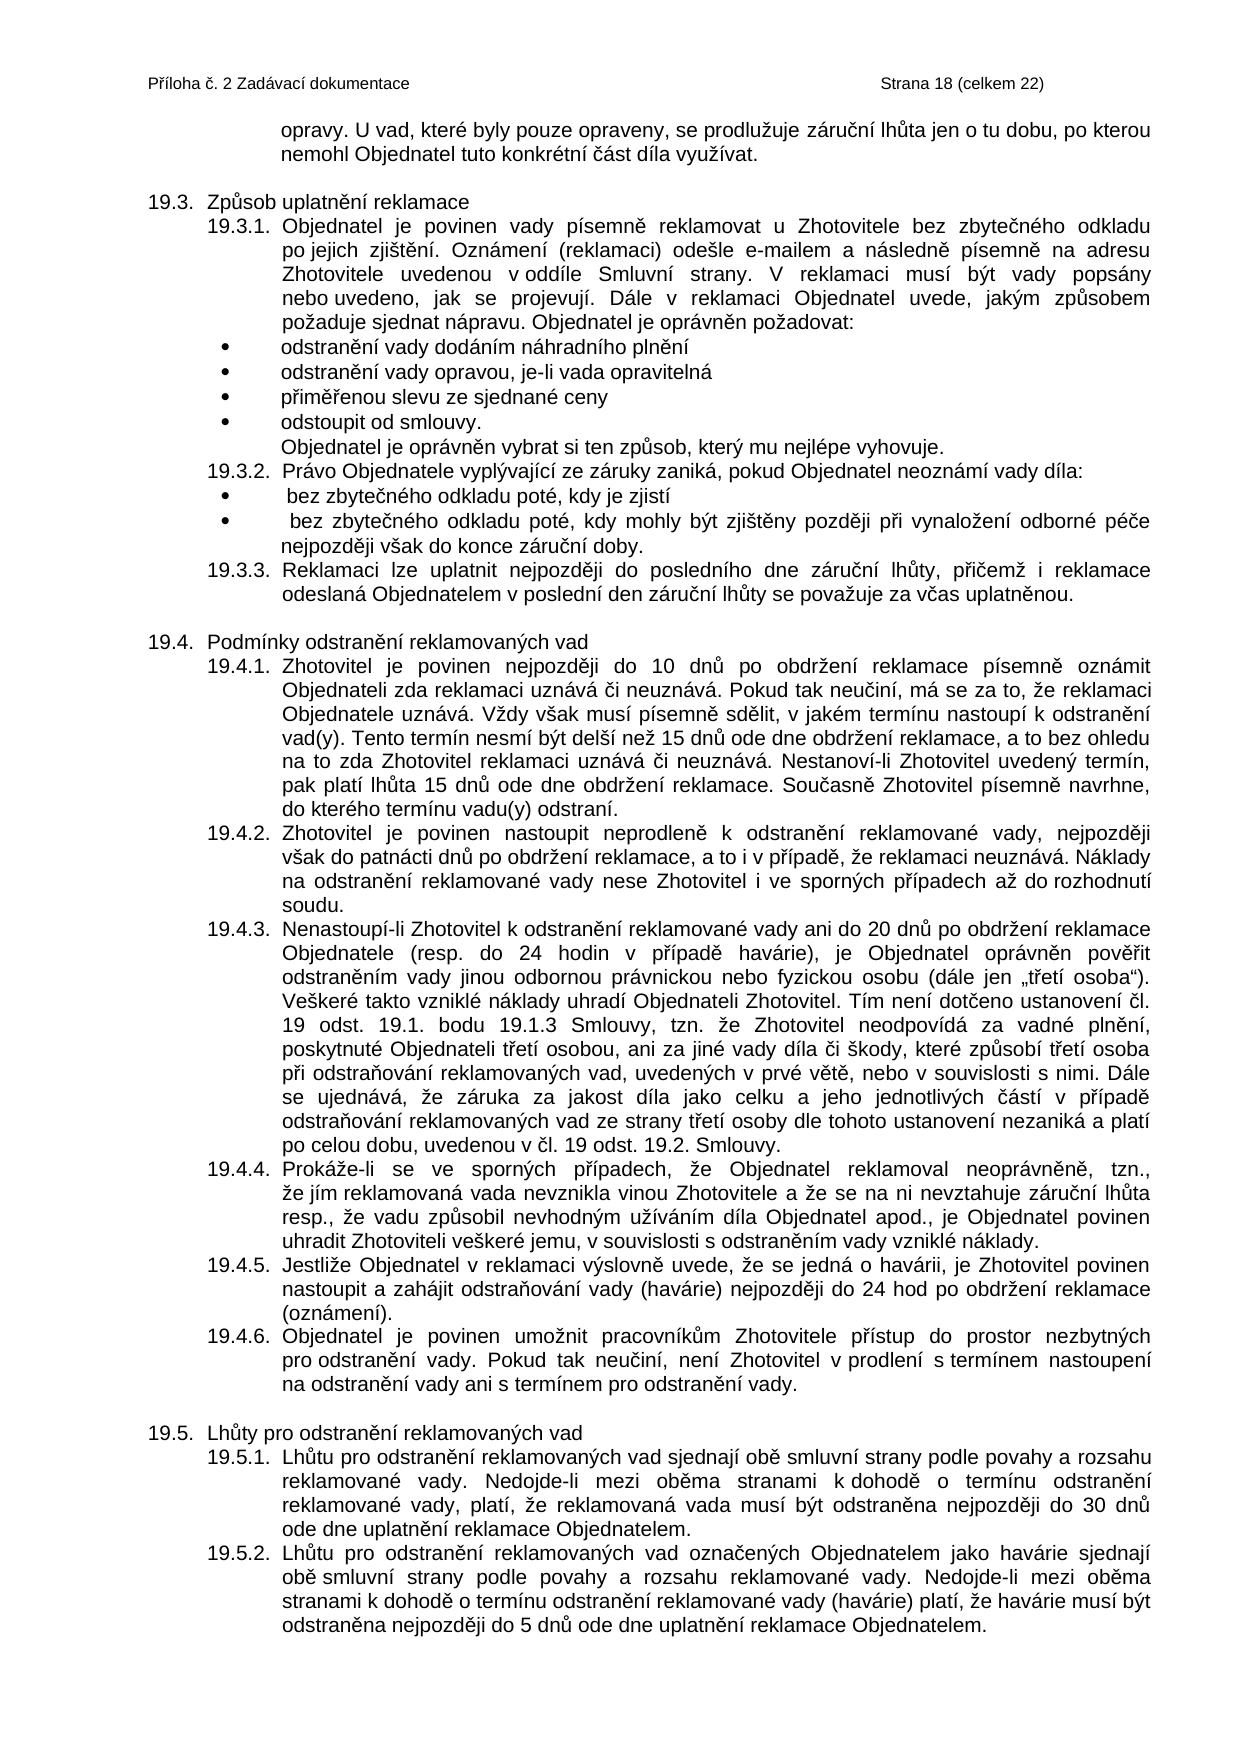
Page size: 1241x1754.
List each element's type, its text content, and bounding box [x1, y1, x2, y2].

list bez zbytečného odkladu poté, kdy je zjistí [222, 483, 1152, 508]
list Lhůty pro odstranění reklamovaných vad [148, 1421, 1152, 1445]
list Způsob uplatnění reklamace [148, 190, 1152, 214]
list Jestliže Objednatel v reklamaci výslovně uvede, že se jedná o havárii, je Zhotovitel povinen nastoupit a zahájit odstraňování vady (havárie) nejpozději do 24 hod po obdržení reklamace (oznámení). [207, 1252, 1152, 1324]
list odstranění vady opravou, je-li vada opravitelná [222, 359, 1152, 384]
list Reklamaci lze uplatnit nejpozději do posledního dne záruční lhůty, přičemž i reklamace odeslaná Objednatelem v poslední den záruční lhůty se považuje za včas uplatněnou. [207, 558, 1152, 606]
list Lhůtu pro odstranění reklamovaných vad označených Objednatelem jako havárie sjednají obě smluvní strany podle povahy a rozsahu reklamované vady. Nedojde-li mezi oběma stranami k dohodě o termínu odstranění reklamované vady (havárie) platí, že havárie musí být odstraněna nejpozději do 5 dnů ode dne uplatnění reklamace Objednatelem. [207, 1541, 1152, 1637]
list Zhotovitel je povinen nastoupit neprodleně k odstranění reklamované vady, nejpozději však do patnácti dnů po obdržení reklamace, a to i v případě, že reklamaci neuznává. Náklady na odstranění reklamované vady nese Zhotovitel i ve sporných případech až do rozhodnutí soudu. [207, 821, 1152, 917]
list bez zbytečného odkladu poté, kdy mohly být zjištěny později při vynaložení odborné péče nejpozději však do konce záruční doby. [222, 508, 1152, 558]
list Podmínky odstranění reklamovaných vad [148, 629, 1152, 653]
list odstranění vady dodáním náhradního plnění [222, 334, 1152, 359]
list Objednatel je povinen vady písemně reklamovat u Zhotovitele bez zbytečného odkladu po jejich zjištění. Oznámení (reklamaci) odešle e-mailem a následně písemně na adresu Zhotovitele uvedenou v oddíle Smluvní strany. V reklamaci musí být vady popsány nebo uvedeno, jak se projevují. Dále v reklamaci Objednatel uvede, jakým způsobem požaduje sjednat nápravu. Objednatel je oprávněn požadovat: [207, 214, 1152, 334]
list Prokáže-li se ve sporných případech, že Objednatel reklamoval neoprávněně, tzn., že jím reklamovaná vada nevznikla vinou Zhotovitele a že se na ni nevztahuje záruční lhůta resp., že vadu způsobil nevhodným užíváním díla Objednatel apod., je Objednatel povinen uhradit Zhotoviteli veškeré jemu, v souvislosti s odstraněním vady vzniklé náklady. [207, 1157, 1152, 1252]
list Objednatel je povinen umožnit pracovníkům Zhotovitele přístup do prostor nezbytných pro odstranění vady. Pokud tak neučiní, není Zhotovitel v prodlení s termínem nastoupení na odstranění vady ani s termínem pro odstranění vady. [207, 1324, 1152, 1396]
list Nenastoupí-li Zhotovitel k odstranění reklamované vady ani do 20 dnů po obdržení reklamace Objednatele (resp. do 24 hodin v případě havárie), je Objednatel oprávněn pověřit odstraněním vady jinou odbornou právnickou nebo fyzickou osobu (dále jen „třetí osoba“). Veškeré takto vzniklé náklady uhradí Objednateli Zhotovitel. Tím není dotčeno ustanovení čl. 19 odst. 19.1. bodu 19.1.3 Smlouvy, tzn. že Zhotovitel neodpovídá za vadné plnění, poskytnuté Objednateli třetí osobou, ani za jiné vady díla či škody, které způsobí třetí osoba při odstraňování reklamovaných vad, uvedených v prvé větě, nebo v souvislosti s nimi. Dále se ujednává, že záruka za jakost díla jako celku a jeho jednotlivých částí v případě odstraňování reklamovaných vad ze strany třetí osoby dle tohoto ustanovení nezaniká a platí po celou dobu, uvedenou v čl. 19 odst. 19.2. Smlouvy. [207, 917, 1152, 1157]
list Lhůtu pro odstranění reklamovaných vad sjednají obě smluvní strany podle povahy a rozsahu reklamované vady. Nedojde-li mezi oběma stranami k dohodě o termínu odstranění reklamované vady, platí, že reklamovaná vada musí být odstraněna nejpozději do 30 dnů ode dne uplatnění reklamace Objednatelem. [207, 1445, 1152, 1541]
list Zhotovitel je povinen nejpozději do 10 dnů po obdržení reklamace písemně oznámit Objednateli zda reklamaci uznává či neuznává. Pokud tak neučiní, má se za to, že reklamaci Objednatele uznává. Vždy však musí písemně sdělit, v jakém termínu nastoupí k odstranění vad(y). Tento termín nesmí být delší než 15 dnů ode dne obdržení reklamace, a to bez ohledu na to zda Zhotovitel reklamaci uznává či neuznává. Nestanoví-li Zhotovitel uvedený termín, pak platí lhůta 15 dnů ode dne obdržení reklamace. Současně Zhotovitel písemně navrhne, do kterého termínu vadu(y) odstraní. [207, 653, 1152, 821]
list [207, 118, 1152, 166]
list Právo Objednatele vyplývající ze záruky zaniká, pokud Objednatel neoznámí vady díla: [207, 459, 1152, 483]
list odstoupit od smlouvy. [222, 409, 1152, 434]
text Objednatel je oprávněn vybrat si ten způsob, který mu nejlépe vyhovuje. [281, 434, 1152, 459]
list přiměřenou slevu ze sjednané ceny [222, 384, 1152, 409]
